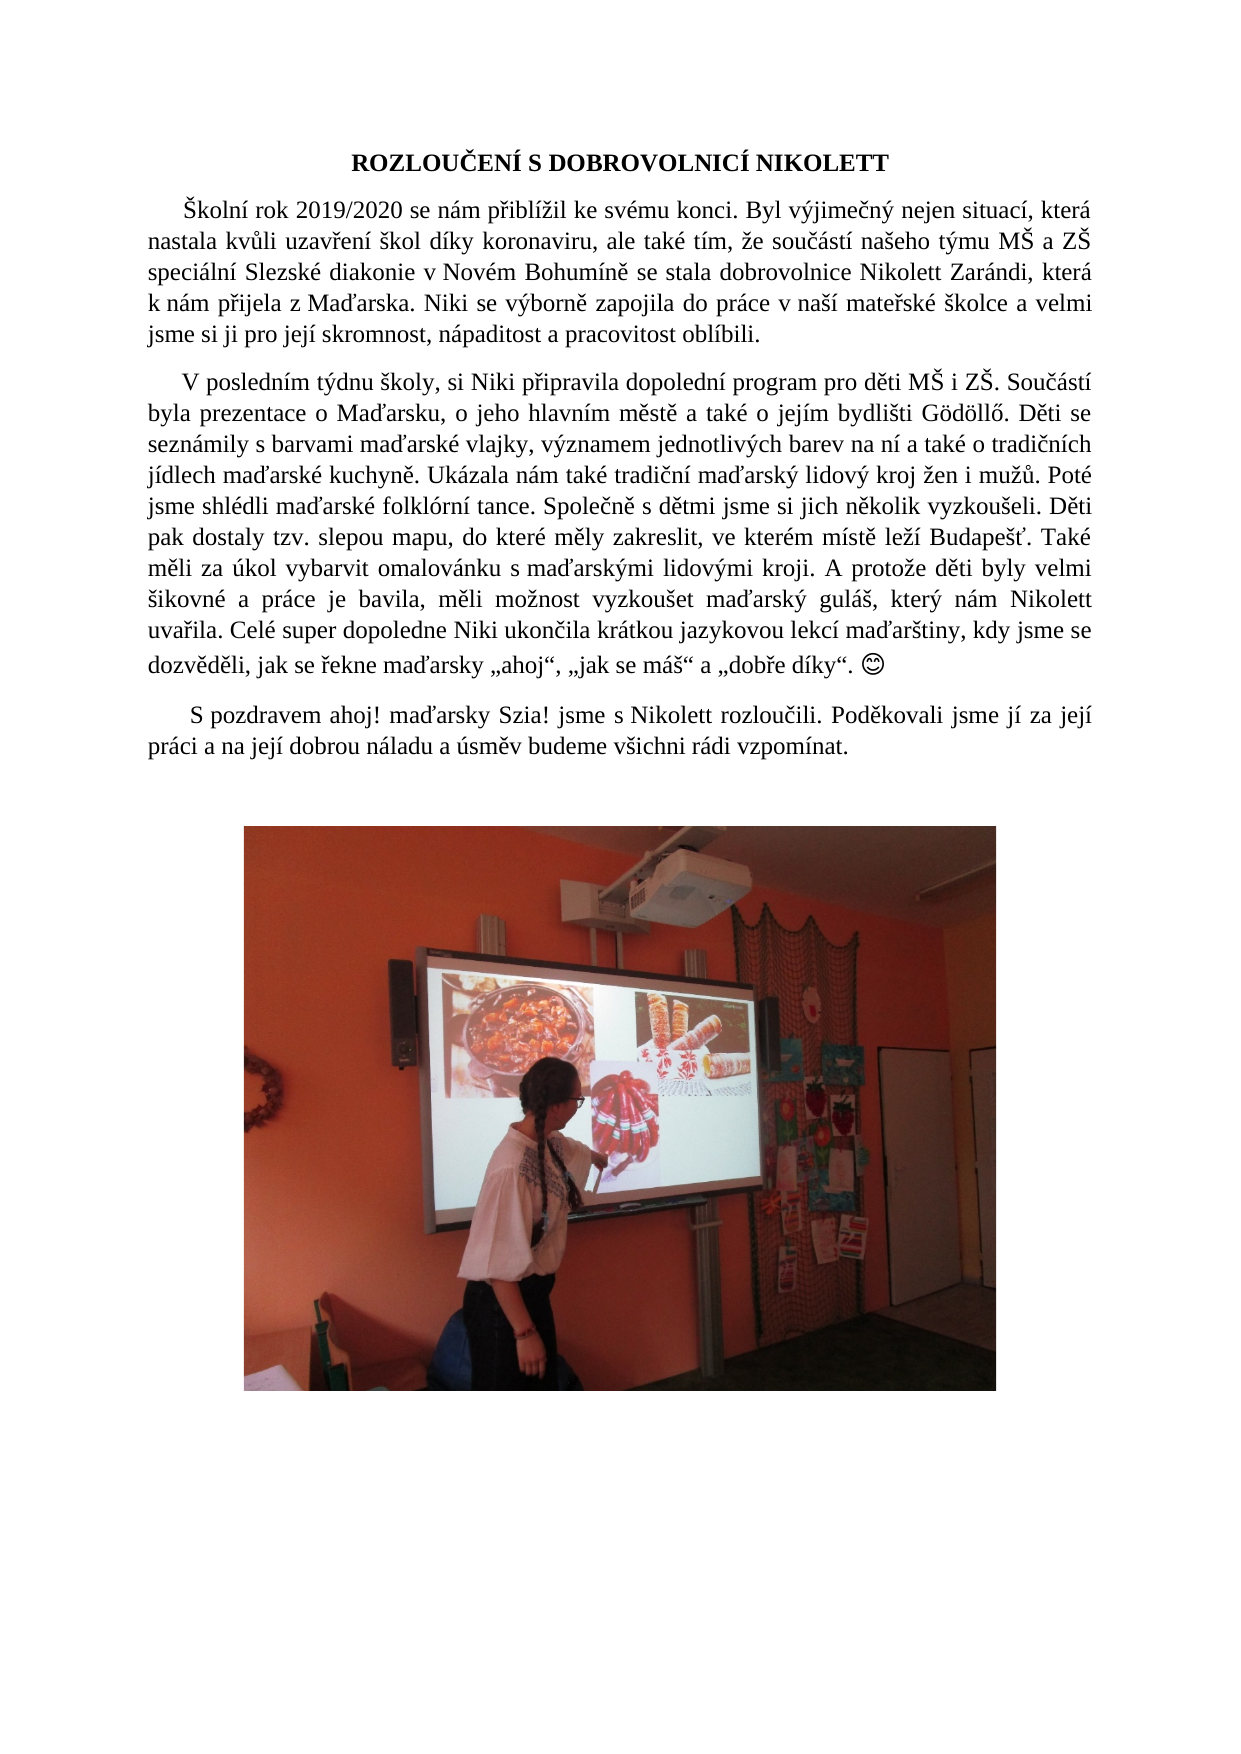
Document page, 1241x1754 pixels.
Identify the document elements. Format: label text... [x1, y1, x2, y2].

text S pozdravem ahoj! maďarsky Szia! jsme s Nikolett rozloučili. Poděkovali jsme jí za její práci a na její dobrou náladu a úsměv budeme všichni rádi vzpomínat. [148, 700, 1093, 760]
picture [243, 826, 997, 1391]
text V posledním týdnu školy, si Niki připravila dopolední program pro děti MŠ i ZŠ. Součástí byla prezentace o Maďarsku, o jeho hlavním městě a také o jejím bydlišti Gödöllő. Děti se seznámily s barvami maďarské vlajky, významem jednotlivých barev na ní a také o tradičních jídlech maďarské kuchyně. Ukázala nám také tradiční maďarský lidový kroj žen i mužů. Poté jsme shlédli maďarské folklórní tance. Společně s dětmi jsme si jich několik vyzkoušeli. Děti pak dostaly tzv. slepou mapu, do které měly zakreslit, ve kterém místě leží Budapešť. Také měli za úkol vybarvit omalovánku s maďarskými lidovými kroji. A protože děti byly velmi šikovné a práce je bavila, měli možnost vyzkoušet maďarský guláš, který nám Nikolett uvařila. Celé super dopoledne Niki ukončila krátkou jazykovou lekcí maďarštiny, kdy jsme se dozvěděli, jak se řekne maďarsky „ahoj“, „jak se máš“ a „dobře díky“. [148, 367, 1093, 681]
text ROZLOUČENÍ S DOBROVOLNICÍ NIKOLETT [148, 148, 1093, 176]
text Školní rok 2019/2020 se nám přiblížil ke svému konci. Byl výjimečný nejen situací, která nastala kvůli uzavření škol díky koronaviru, ale také tím, že součástí našeho týmu MŠ a ZŠ speciální Slezské diakonie v Novém Bohumíně se stala dobrovolnice Nikolett Zarándi, která k nám přijela z Maďarska. Niki se výborně zapojila do práce v naší mateřské školce a velmi jsme si ji pro její skromnost, nápaditost a pracovitost oblíbili. [148, 195, 1093, 348]
